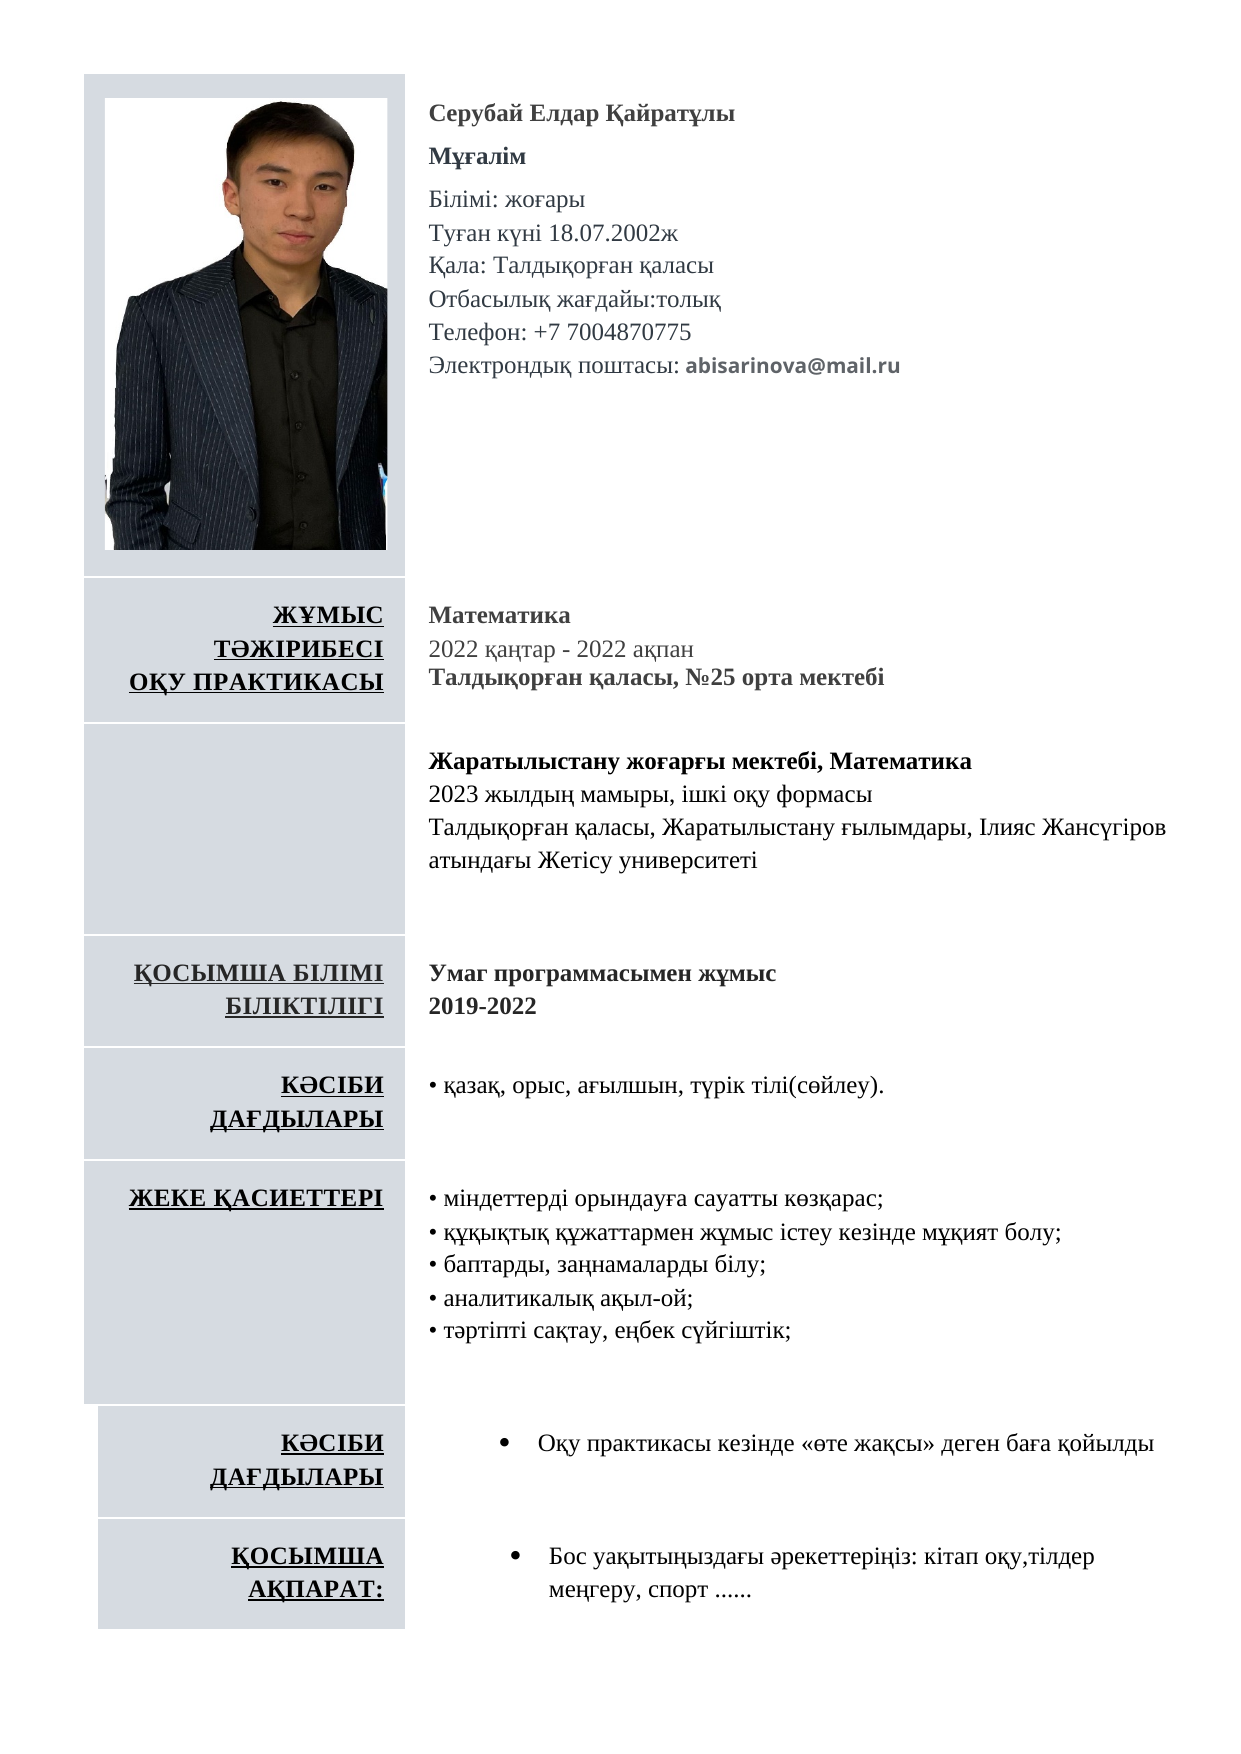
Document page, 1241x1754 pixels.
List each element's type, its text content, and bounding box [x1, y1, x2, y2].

table_cell • қазақ, орыс, ағылшын, түрік тілі(сөйлеу). [407, 1048, 1206, 1159]
table_cell Математика 2022 қаңтар - 2022 ақпан Талдықорған қаласы, №25 орта мектебі [407, 578, 1206, 722]
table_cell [407, 1519, 1206, 1629]
table_cell КӘСІБИ ДАҒДЫЛАРЫ [98, 1406, 405, 1517]
table_cell Умаг программасымен жұмыс 2019-2022 [407, 936, 1206, 1046]
table_cell ҚОСЫМША АҚПАРАТ: [98, 1519, 405, 1629]
table_cell [84, 724, 405, 934]
table_cell ЖЕКЕ ҚАСИЕТТЕРІ [84, 1161, 405, 1404]
table_header [84, 74, 405, 576]
table_cell Оқу практикасы кезінде «өте жақсы» деген баға қойылды [407, 1406, 1206, 1517]
table_cell КӘСІБИ ДАҒДЫЛАРЫ [84, 1048, 405, 1159]
table_cell ҚОСЫМША БІЛІМІ БІЛІКТІЛІГІ [84, 936, 405, 1046]
table_header Серубай Елдар Қайратұлы Мұғалім Білімі: жоғары Туған күні 18.07.2002ж Қала: Талдықорған қаласы Отбасылық жағдайы:толық Телефон: +7 7004870775 Электрондық поштасы: abisarinova@mail.ru [407, 76, 1206, 576]
table_cell Жаратылыстану жоғарғы мектебі, Математика 2023 жылдың мамыры, ішкі оқу формасы Талдықорған қаласы, Жаратылыстану ғылымдары, Ілияс Жансүгіров атындағы Жетісу университеті [407, 724, 1206, 934]
picture [104, 98, 388, 550]
table_cell • міндеттерді орындауға сауатты көзқарас; • құқықтық құжаттармен жұмыс істеу кезінде мұқият болу; • баптарды, заңнамаларды білу; • аналитикалық ақыл-ой; • тәртіпті сақтау, еңбек сүйгіштік; [407, 1161, 1206, 1404]
table_cell ЖҰМЫС ТӘЖІРИБЕСІ ОҚУ ПРАКТИКАСЫ [84, 578, 405, 722]
